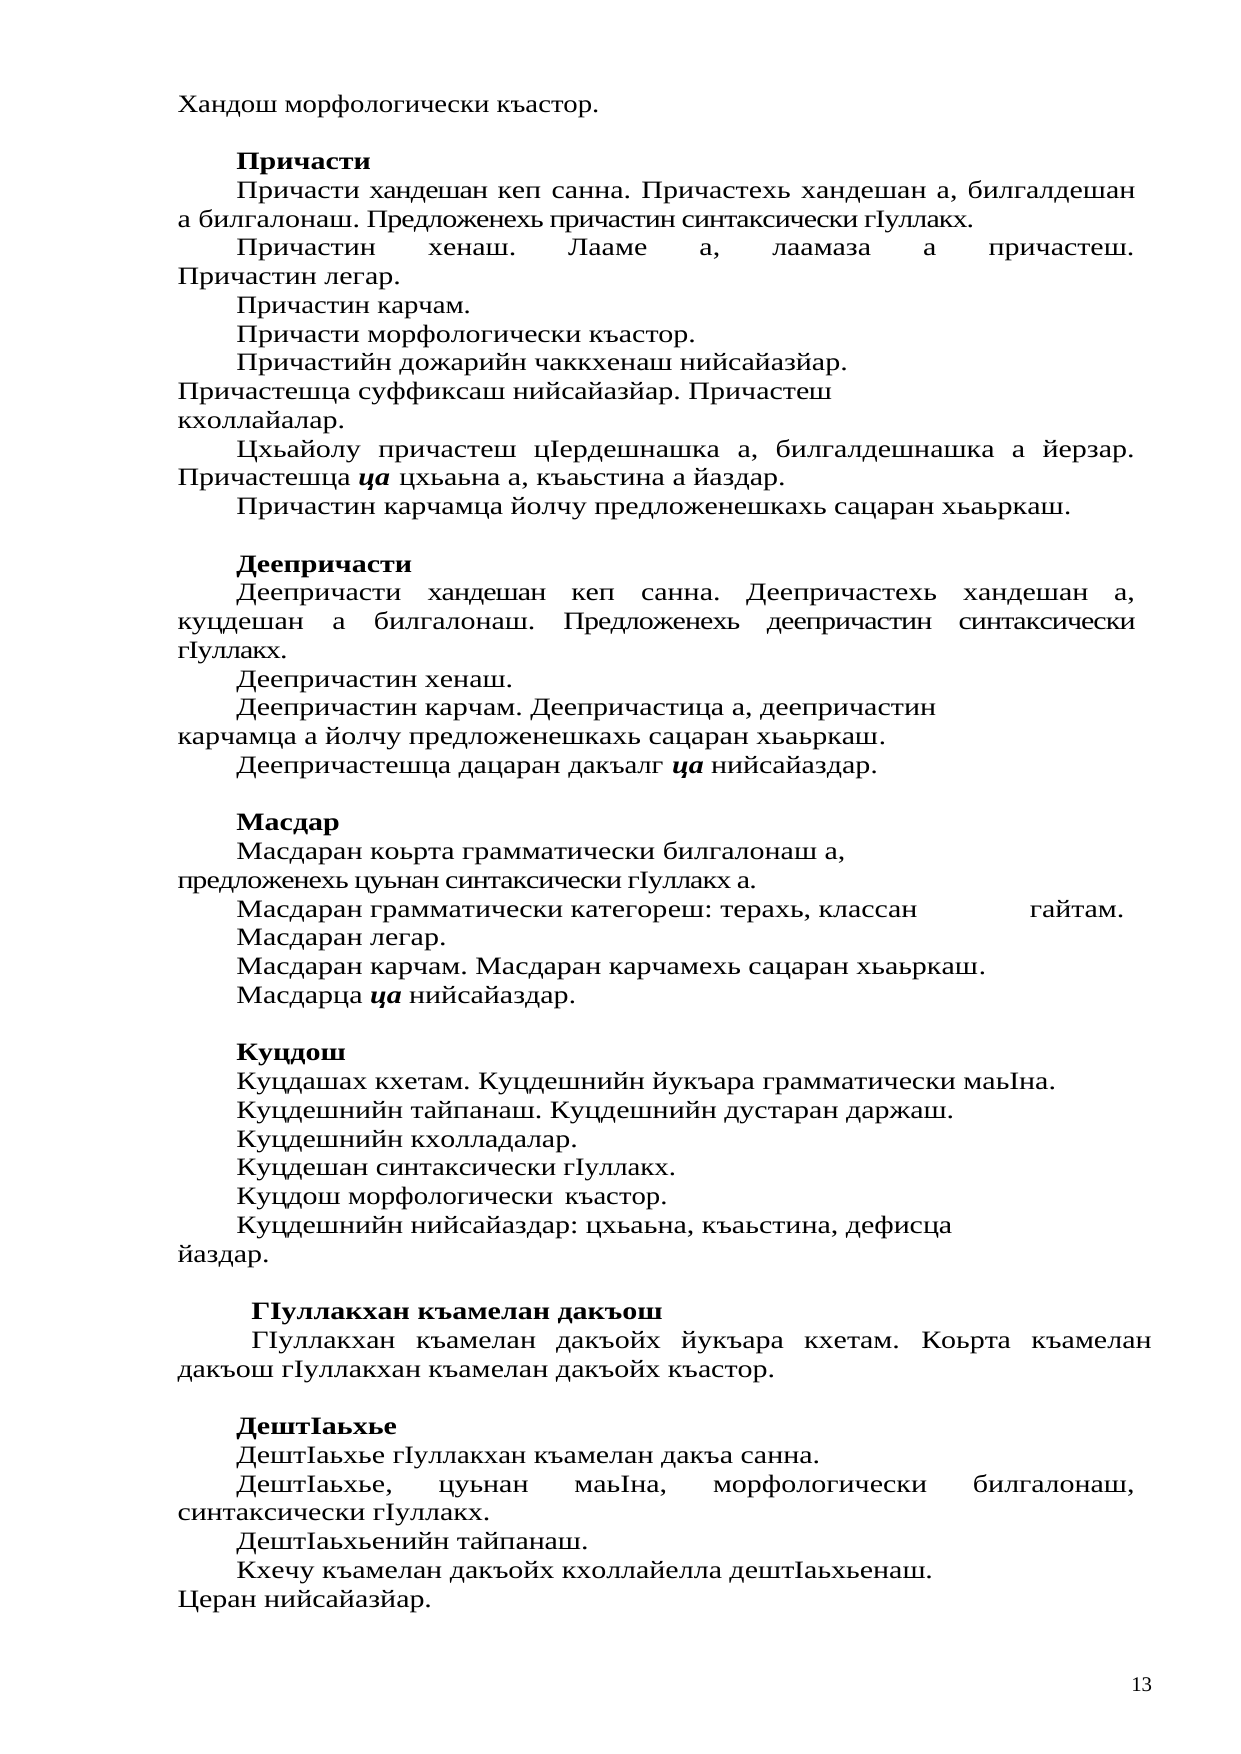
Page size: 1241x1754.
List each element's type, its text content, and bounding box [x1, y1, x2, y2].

text йаздар. [177, 1239, 1136, 1267]
text Деепричастин хенаш. [177, 664, 1136, 692]
text Масдарца ца нийсайаздар. [177, 980, 1152, 1009]
text Куцдешнийн нийсайаздар: цхьаьна, къаьстина, дефисца [177, 1210, 1136, 1239]
text Деепричасти [177, 549, 1136, 577]
text Причасти хандешан кеп санна. Причастехь хандешан а, билгалдешан а билгалонаш. Предложенехь причастин синтаксически гIуллакх. [177, 175, 1136, 232]
text ГIуллакхан къамелан дакъойх йукъара кхетам. Коьрта къамелан дакъош гIуллакхан къамелан дакъойх къастор. [177, 1325, 1152, 1382]
text Причастин карчам. [177, 290, 1135, 319]
text ДештIаьхье гIуллакхан къамелан дакъа санна. [177, 1440, 1136, 1469]
text Причасти [177, 146, 1136, 175]
text Куцдош морфологически къастор. [177, 1181, 948, 1210]
text Хандош морфологически къастор. [177, 89, 1152, 117]
text Куцдешнийн кхолладалар. [177, 1124, 1136, 1152]
text Масдаран коьрта грамматически билгалонаш а, [177, 836, 1136, 865]
text Причастин карчамца йолчу предложенешкахь сацаран хьаьркаш. [177, 491, 1135, 520]
text Куцдешнийн тайпанаш. Куцдешнийн дустаран даржаш. [177, 1095, 1136, 1124]
text Куцдешан синтаксически гIуллакх. [177, 1152, 1136, 1181]
text карчамца а йолчу предложенешкахь сацаран хьаьркаш. [177, 721, 1135, 750]
text Деепричастешца дацаран дакъалг ца нийсайаздар. [177, 750, 1136, 779]
text Причасти морфологически къастор. [177, 319, 1111, 347]
text ДештIаьхье [177, 1411, 1136, 1440]
text Куцдашах кхетам. Куцдешнийн йукъара грамматически маьIна. [177, 1066, 1152, 1095]
text Масдар [177, 807, 1136, 836]
text Деепричасти хандешан кеп санна. Деепричастехь хандешан а, куцдешан а билгалонаш. Предложенехь деепричастин синтаксически гIуллакх. [177, 577, 1136, 664]
text Причастийн дожарийн чаккхенаш нийсайазйар. [177, 347, 1135, 376]
text Масдаран легар. [177, 922, 1136, 951]
text Куцдош [177, 1037, 1152, 1066]
text Причастин хенаш. Лааме а, лаамаза а причастеш. Причастин легар. [177, 232, 1135, 290]
text Церан нийсайазйар. [177, 1584, 1136, 1612]
text Деепричастин карчам. Деепричастица а, деепричастин [177, 692, 1135, 721]
text Масдаран карчам. Масдаран карчамехь сацаран хьаьркаш. [177, 951, 1135, 980]
text Кхечу къамелан дакъойх кхоллайелла дештIаьхьенаш. [177, 1555, 1136, 1584]
text предложенехь цуьнан синтаксически гIуллакх а. [177, 865, 1136, 894]
text ДештIаьхьенийн тайпанаш. [177, 1526, 1136, 1555]
text Цхьайолу причастеш цIердешнашка а, билгалдешнашка а йерзар. Причастешца ца цхьаьна а, къаьстина а йаздар. [177, 434, 1135, 491]
text ГIуллакхан къамелан дакъош [177, 1296, 1152, 1325]
text кхоллайалар. [177, 405, 1135, 434]
text Причастешца суффиксаш нийсайазйар. Причастеш [177, 376, 1135, 405]
text Масдаран грамматически категореш: терахь, классан гайтам. [177, 894, 1136, 922]
text ДештIаьхье, цуьнан маьIна, морфологически билгалонаш, синтаксически гIуллакх. [177, 1469, 1136, 1526]
